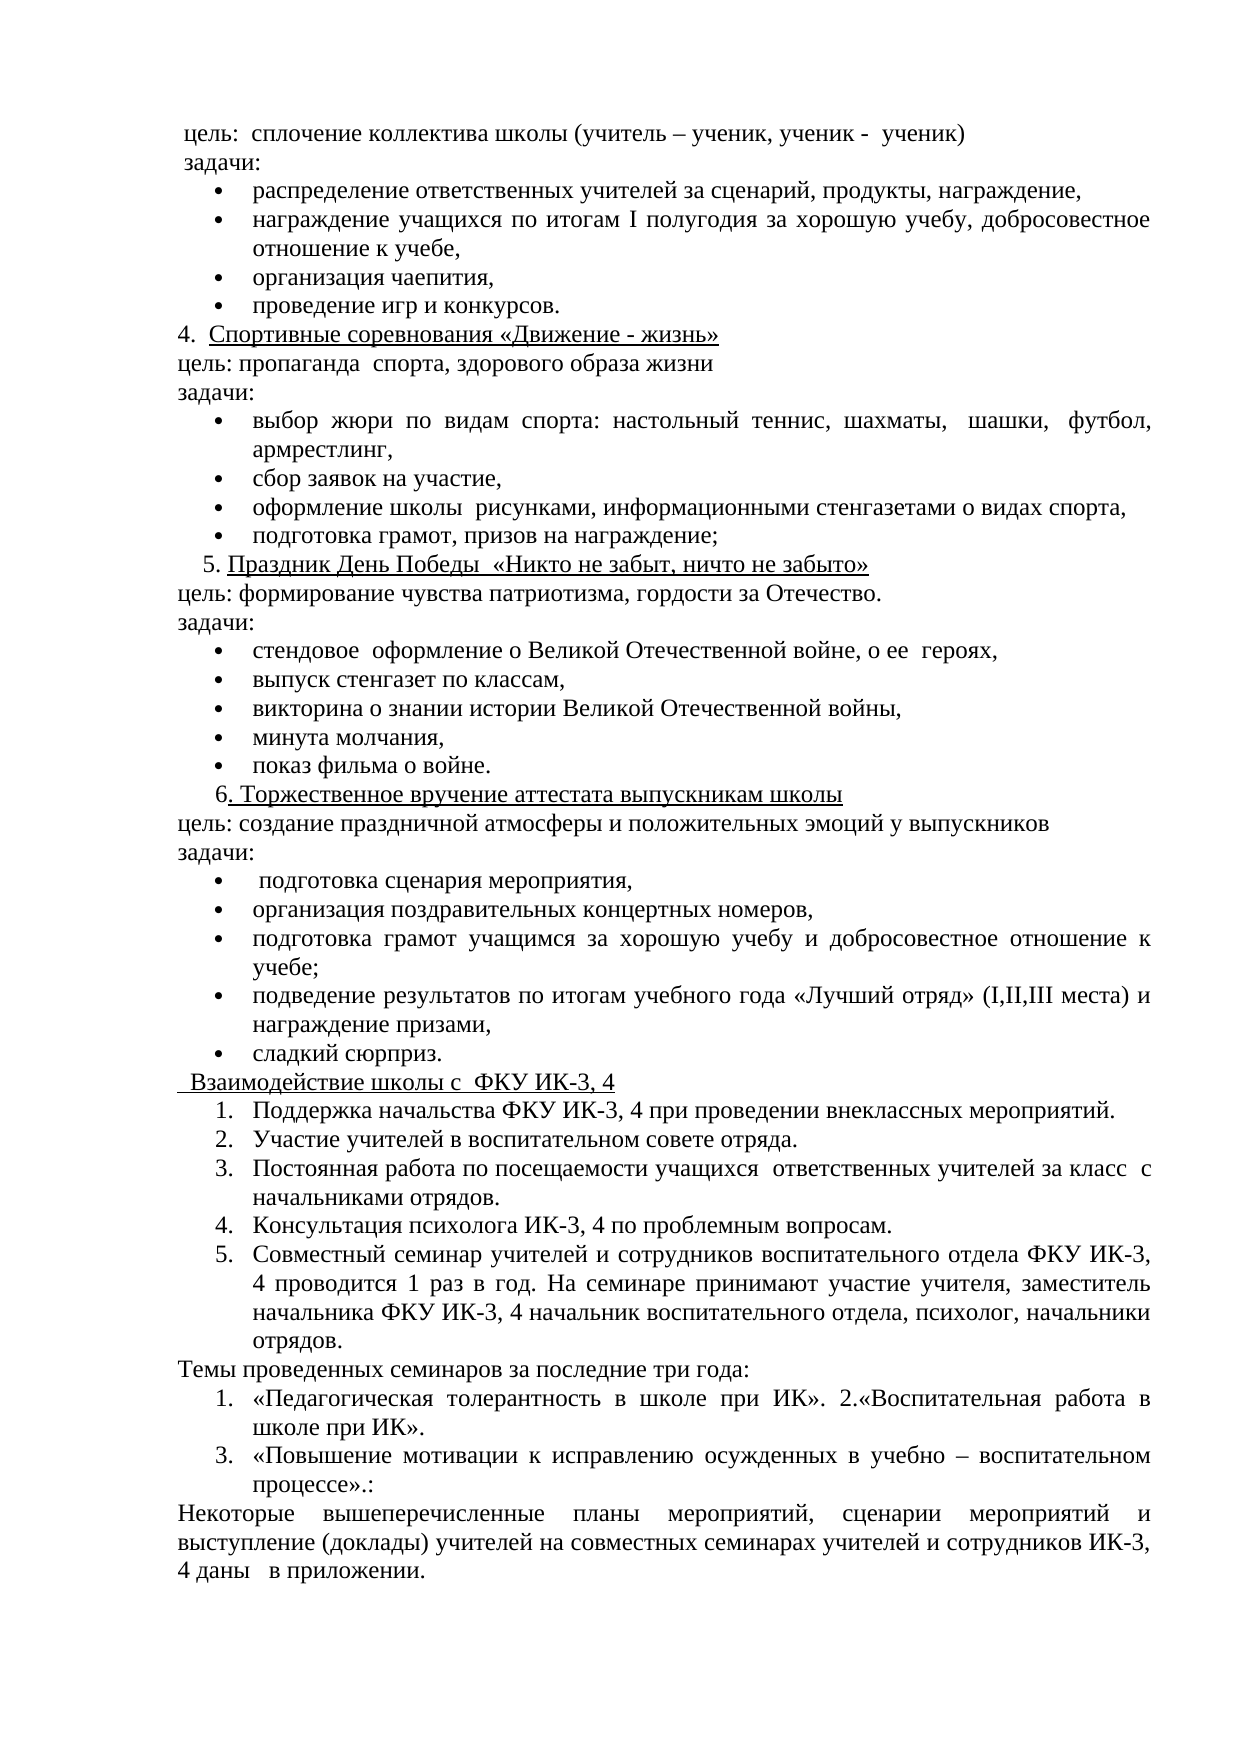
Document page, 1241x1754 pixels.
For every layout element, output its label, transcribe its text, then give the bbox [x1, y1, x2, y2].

text Темы проведенных семинаров за последние три года: [177, 1354, 1152, 1383]
text 4. Спортивные соревнования «Движение - жизнь» [177, 319, 1152, 348]
text цель: создание праздничной атмосферы и положительных эмоций у выпускников [177, 808, 1152, 837]
list Участие учителей в воспитательном совете отряда. [215, 1124, 1152, 1153]
list распределение ответственных учителей за сценарий, продукты, награждение, [215, 176, 1152, 204]
list «Повышение мотивации к исправлению осужденных в учебно – воспитательном процессе».: [215, 1441, 1152, 1498]
list подготовка грамот, призов на награждение; [215, 521, 1152, 549]
list награждение учащихся по итогам I полугодия за хорошую учебу, добросовестное отношение к учебе, [215, 204, 1152, 262]
list Совместный семинар учителей и сотрудников воспитательного отдела ФКУ ИК-3, 4 проводится 1 раз в год. На семинаре принимают участие учителя, заместитель начальника ФКУ ИК-3, 4 начальник воспитательного отдела, психолог, начальники отрядов. [215, 1239, 1152, 1354]
list показ фильма о войне. [215, 751, 1152, 779]
text 5. Праздник День Победы «Никто не забыт, ничто не забыто» [177, 549, 1152, 578]
text цель: пропаганда спорта, здорового образа жизни [177, 348, 1152, 377]
list стендовое оформление о Великой Отечественной войне, о ее героях, [215, 636, 1152, 664]
list Постоянная работа по посещаемости учащихся ответственных учителей за класс с начальниками отрядов. [215, 1153, 1152, 1211]
list Поддержка начальства ФКУ ИК-3, 4 при проведении внеклассных мероприятий. [215, 1096, 1152, 1124]
text цель: сплочение коллектива школы (учитель – ученик, ученик - ученик) [177, 118, 1152, 147]
text задачи: [177, 837, 1152, 866]
list выпуск стенгазет по классам, [215, 664, 1152, 693]
list сбор заявок на участие, [215, 463, 1152, 492]
list Консультация психолога ИК-3, 4 по проблемным вопросам. [215, 1211, 1152, 1239]
list организация поздравительных концертных номеров, [215, 894, 1152, 923]
list подготовка грамот учащимся за хорошую учебу и добросовестное отношение к учебе; [215, 923, 1152, 981]
text Некоторые вышеперечисленные планы мероприятий, сценарии мероприятий и выступление (доклады) учителей на совместных семинарах учителей и сотрудников ИК-3, 4 даны в приложении. [177, 1498, 1152, 1584]
list выбор жюри по видам спорта: настольный теннис, шахматы, шашки, футбол, армрестлинг, [215, 406, 1152, 463]
text задачи: [177, 377, 1152, 406]
list минута молчания, [215, 722, 1152, 751]
list подготовка сценария мероприятия, [215, 866, 1152, 894]
text цель: формирование чувства патриотизма, гордости за Отечество. [177, 578, 1152, 607]
list проведение игр и конкурсов. [215, 291, 1152, 319]
text 6. Торжественное вручение аттестата выпускникам школы [177, 779, 1152, 808]
list викторина о знании истории Великой Отечественной войны, [215, 693, 1152, 722]
list оформление школы рисунками, информационными стенгазетами о видах спорта, [215, 492, 1152, 521]
text задачи: [177, 147, 1152, 176]
list «Педагогическая толерантность в школе при ИК». 2.«Воспитательная работа в школе при ИК». [215, 1383, 1152, 1441]
text задачи: [177, 607, 1152, 636]
list организация чаепития, [215, 262, 1152, 291]
text Взаимодействие школы с ФКУ ИК-3, 4 [177, 1067, 1152, 1096]
list подведение результатов по итогам учебного года «Лучший отряд» (I,II,III места) и награждение призами, [215, 981, 1152, 1038]
list сладкий сюрприз. [215, 1038, 1152, 1067]
